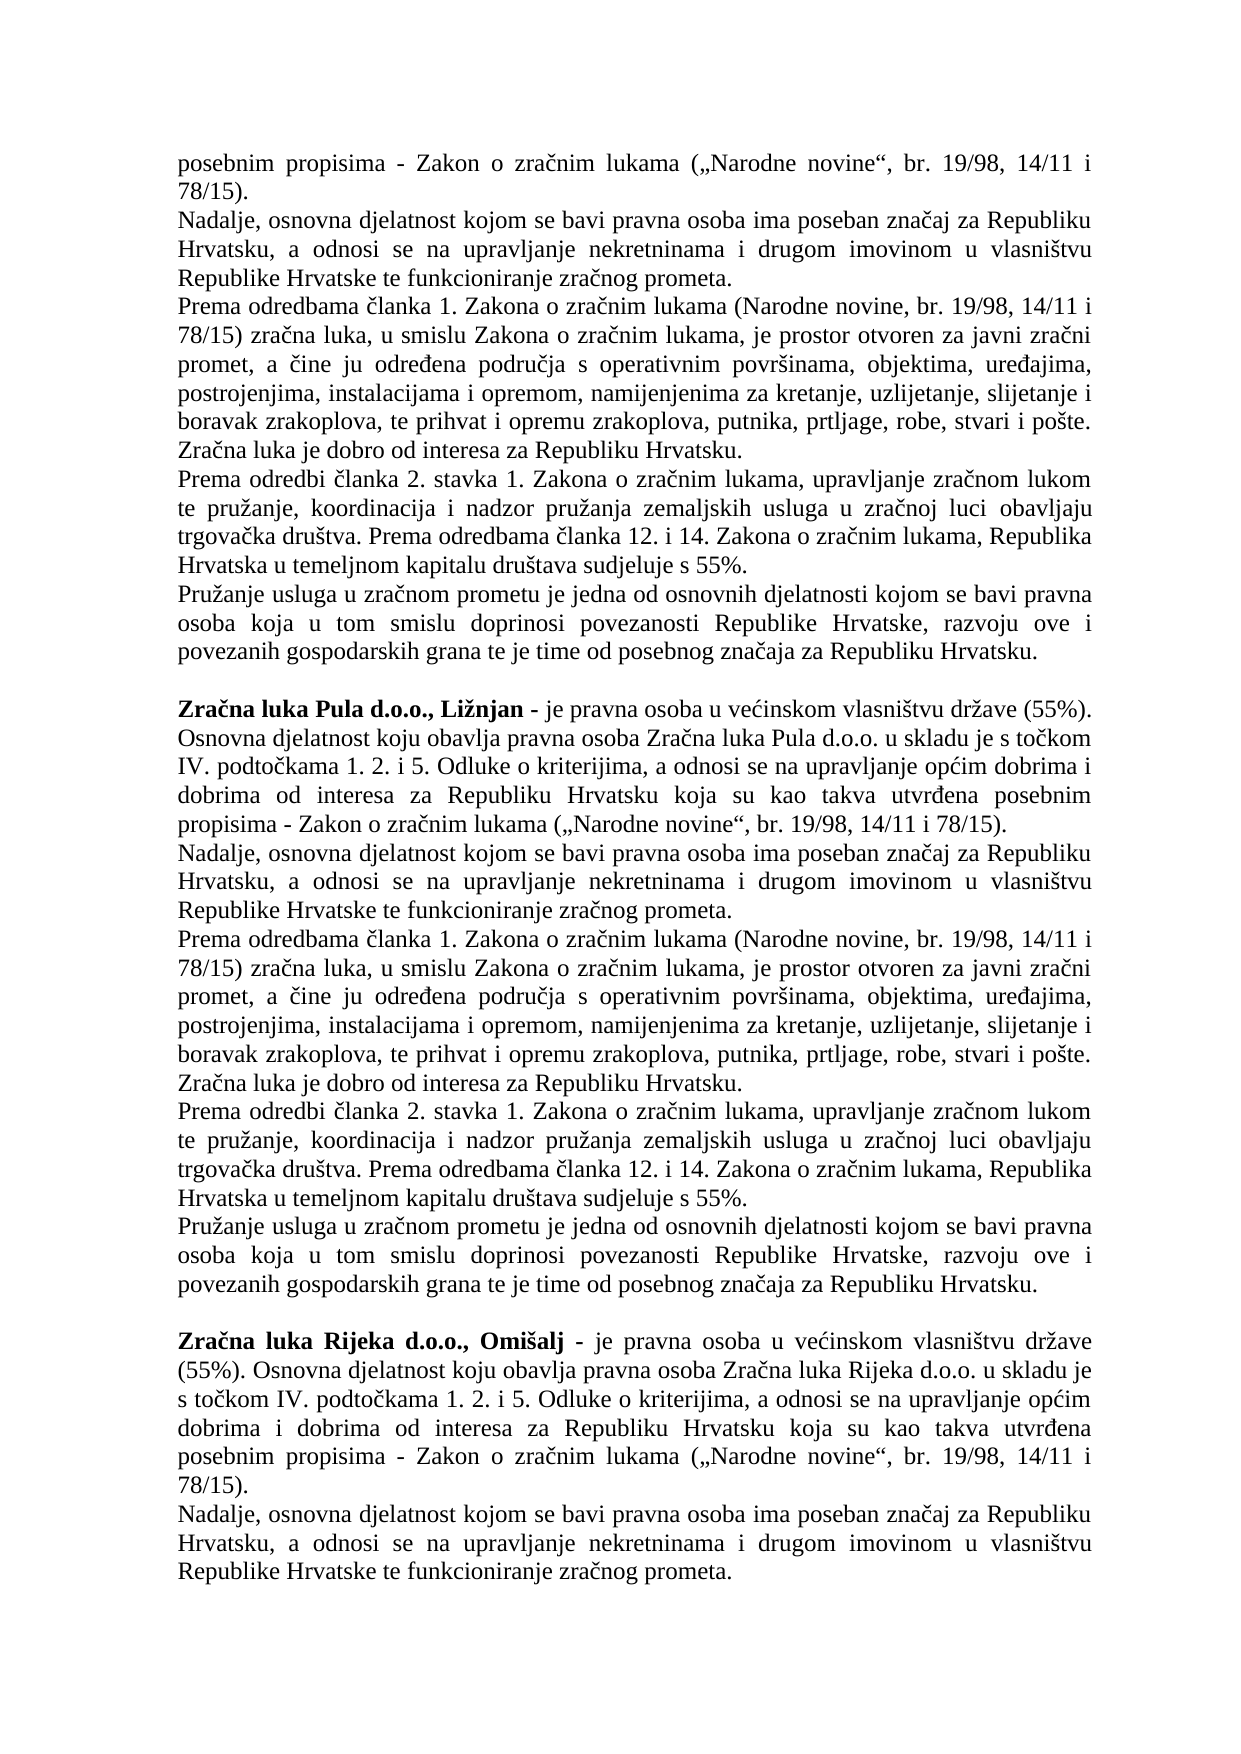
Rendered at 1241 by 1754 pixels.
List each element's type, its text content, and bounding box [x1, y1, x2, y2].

text Prema odredbi članka 2. stavka 1. Zakona o zračnim lukama, upravljanje zračnom lukom te pružanje, koordinacija i nadzor pružanja zemaljskih usluga u zračnoj luci obavljaju trgovačka društva. Prema odredbama članka 12. i 14. Zakona o zračnim lukama, Republika Hrvatska u temeljnom kapitalu društava sudjeluje s 55%. [177, 464, 1093, 579]
text Zračna luka Pula d.o.o., Ližnjan - je pravna osoba u većinskom vlasništvu države (55%). Osnovna djelatnost koju obavlja pravna osoba Zračna luka Pula d.o.o. u skladu je s točkom IV. podtočkama 1. 2. i 5. Odluke o kriterijima, a odnosi se na upravljanje općim dobrima i dobrima od interesa za Republiku Hrvatsku koja su kao takva utvrđena posebnim propisima - Zakon o zračnim lukama („Narodne novine“, br. 19/98, 14/11 i 78/15). [177, 694, 1093, 838]
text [177, 148, 1093, 205]
text Prema odredbama članka 1. Zakona o zračnim lukama (Narodne novine, br. 19/98, 14/11 i 78/15) zračna luka, u smislu Zakona o zračnim lukama, je prostor otvoren za javni zračni promet, a čine ju određena područja s operativnim površinama, objektima, uređajima, postrojenjima, instalacijama i opremom, namijenjenima za kretanje, uzlijetanje, slijetanje i boravak zrakoplova, te prihvat i opremu zrakoplova, putnika, prtljage, robe, stvari i pošte. Zračna luka je dobro od interesa za Republiku Hrvatsku. [177, 924, 1093, 1096]
text Zračna luka Rijeka d.o.o., Omišalj - je pravna osoba u većinskom vlasništvu države (55%). Osnovna djelatnost koju obavlja pravna osoba Zračna luka Rijeka d.o.o. u skladu je s točkom IV. podtočkama 1. 2. i 5. Odluke o kriterijima, a odnosi se na upravljanje općim dobrima i dobrima od interesa za Republiku Hrvatsku koja su kao takva utvrđena posebnim propisima - Zakon o zračnim lukama („Narodne novine“, br. 19/98, 14/11 i 78/15). [177, 1326, 1093, 1499]
text Nadalje, osnovna djelatnost kojom se bavi pravna osoba ima poseban značaj za Republiku Hrvatsku, a odnosi se na upravljanje nekretninama i drugom imovinom u vlasništvu Republike Hrvatske te funkcioniranje zračnog prometa. [177, 205, 1093, 291]
text Nadalje, osnovna djelatnost kojom se bavi pravna osoba ima poseban značaj za Republiku Hrvatsku, a odnosi se na upravljanje nekretninama i drugom imovinom u vlasništvu Republike Hrvatske te funkcioniranje zračnog prometa. [177, 838, 1093, 924]
text Nadalje, osnovna djelatnost kojom se bavi pravna osoba ima poseban značaj za Republiku Hrvatsku, a odnosi se na upravljanje nekretninama i drugom imovinom u vlasništvu Republike Hrvatske te funkcioniranje zračnog prometa. [177, 1499, 1093, 1585]
text Prema odredbama članka 1. Zakona o zračnim lukama (Narodne novine, br. 19/98, 14/11 i 78/15) zračna luka, u smislu Zakona o zračnim lukama, je prostor otvoren za javni zračni promet, a čine ju određena područja s operativnim površinama, objektima, uređajima, postrojenjima, instalacijama i opremom, namijenjenima za kretanje, uzlijetanje, slijetanje i boravak zrakoplova, te prihvat i opremu zrakoplova, putnika, prtljage, robe, stvari i pošte. Zračna luka je dobro od interesa za Republiku Hrvatsku. [177, 291, 1093, 464]
text Prema odredbi članka 2. stavka 1. Zakona o zračnim lukama, upravljanje zračnom lukom te pružanje, koordinacija i nadzor pružanja zemaljskih usluga u zračnoj luci obavljaju trgovačka društva. Prema odredbama članka 12. i 14. Zakona o zračnim lukama, Republika Hrvatska u temeljnom kapitalu društava sudjeluje s 55%. [177, 1096, 1093, 1211]
